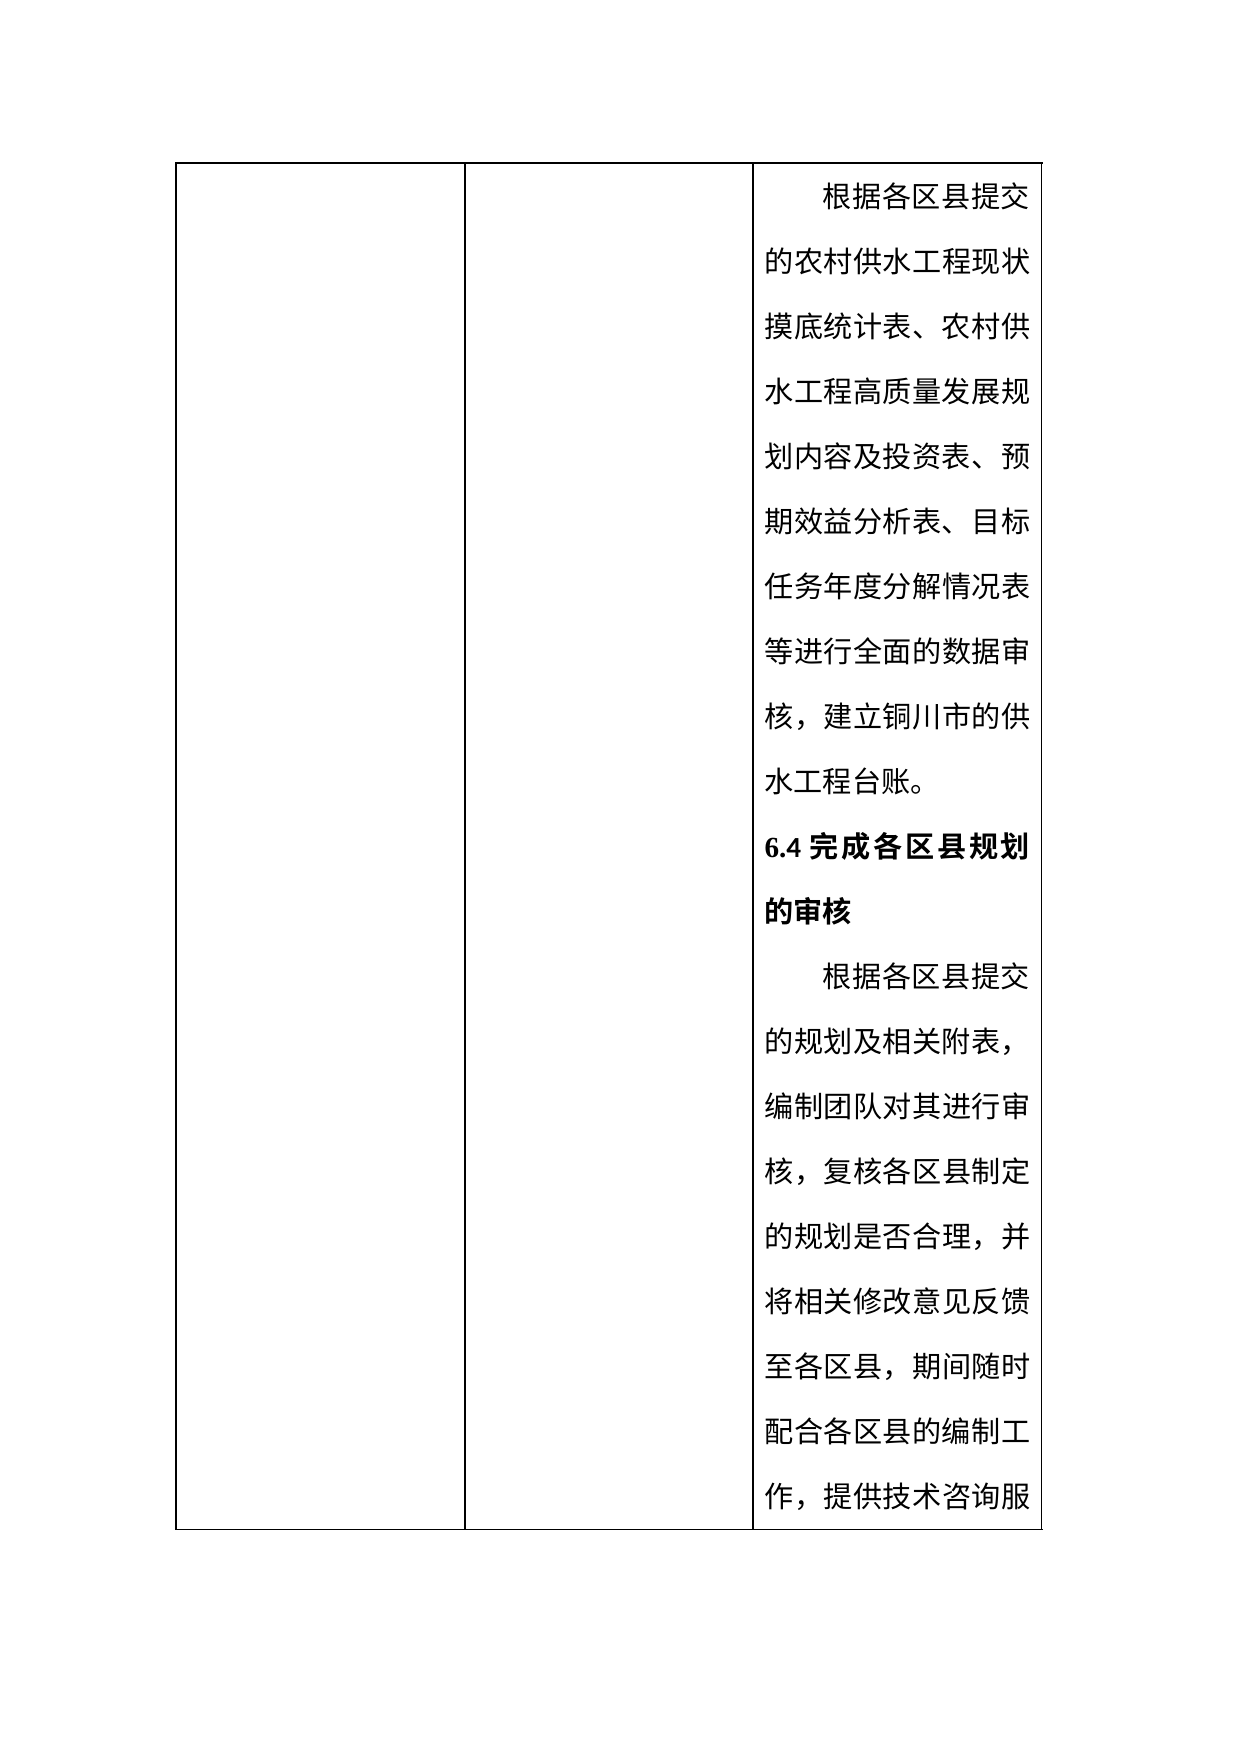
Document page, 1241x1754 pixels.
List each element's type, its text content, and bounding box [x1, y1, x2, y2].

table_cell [754, 164, 1041, 1528]
table_cell 1 [466, 164, 752, 1528]
table_cell ★ [177, 164, 464, 1528]
